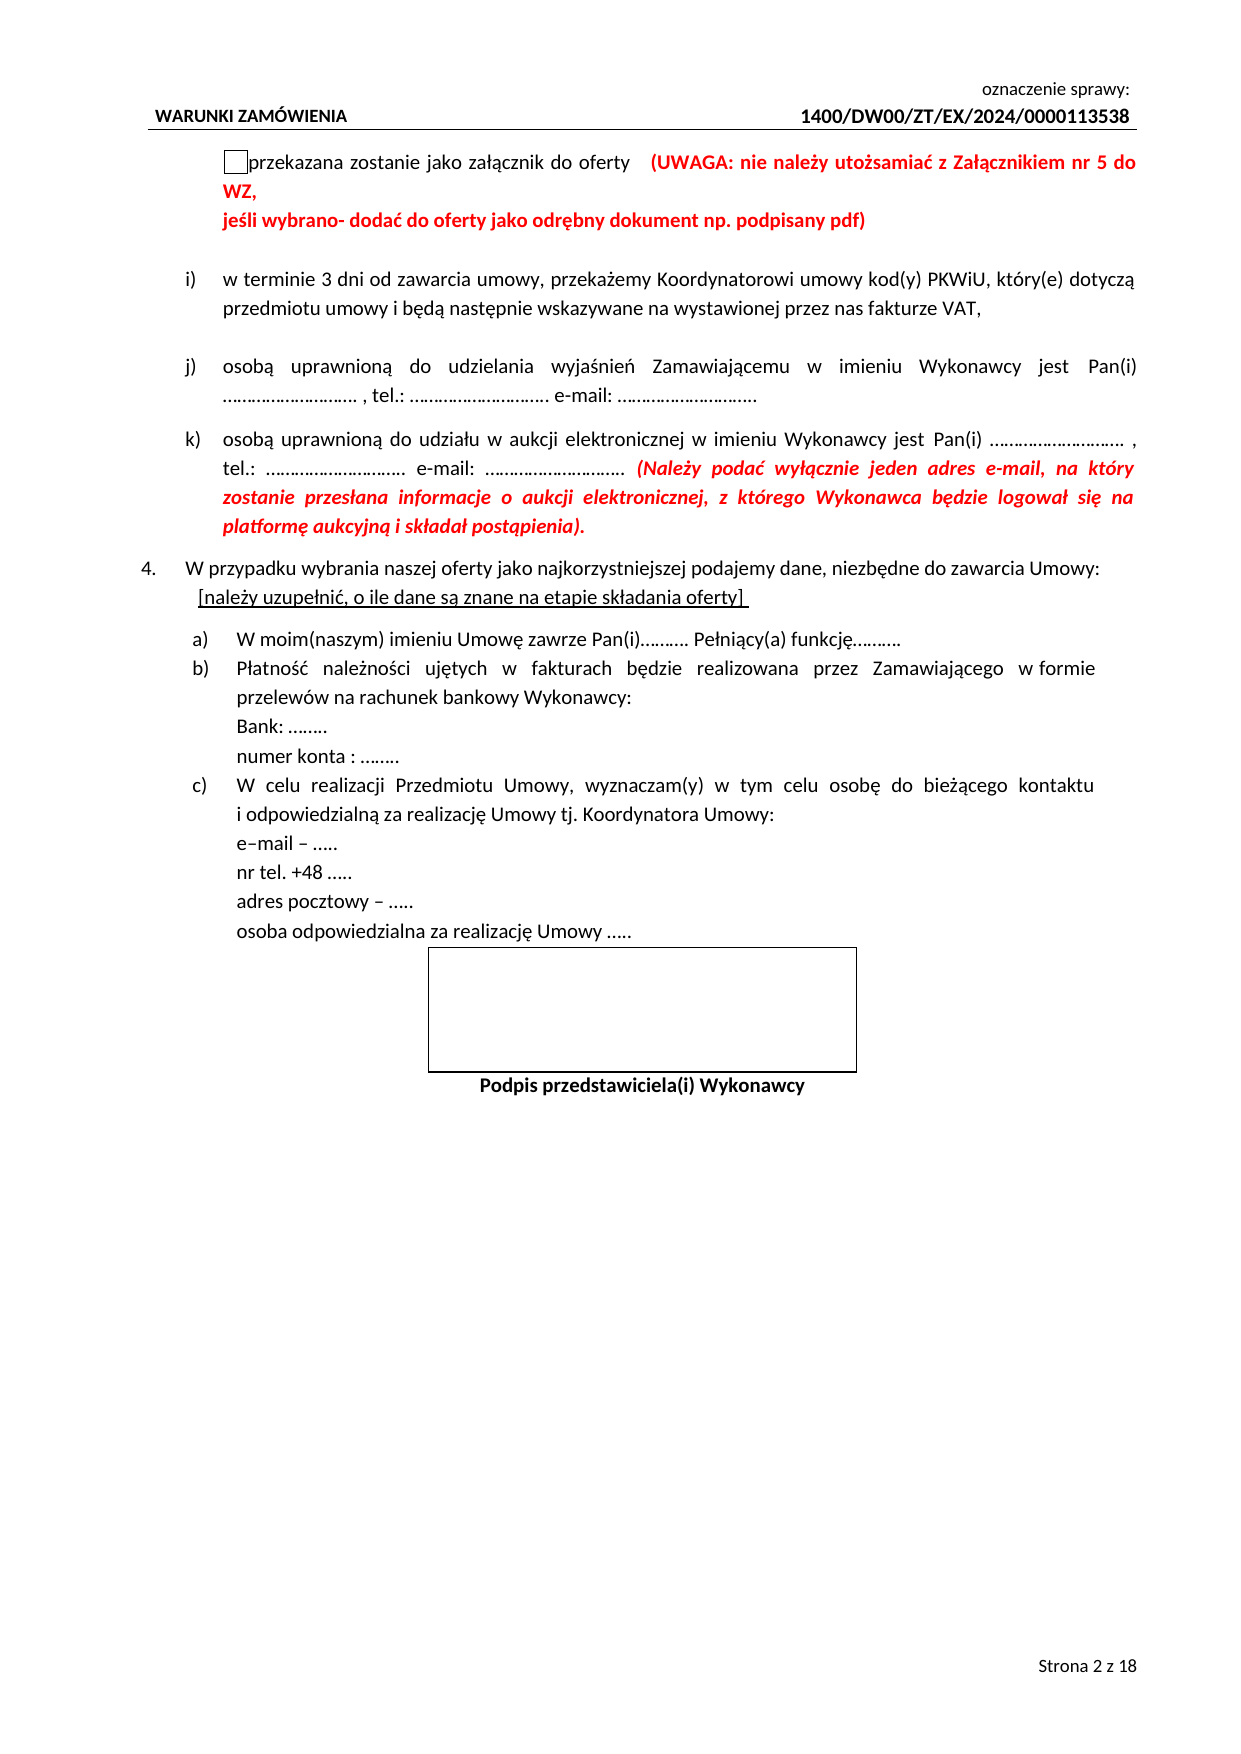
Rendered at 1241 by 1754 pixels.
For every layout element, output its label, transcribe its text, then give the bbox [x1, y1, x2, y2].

list osobą uprawnioną do udzielania wyjaśnień Zamawiającemu w imieniu Wykonawcy jest Pan(i) ………………………. , tel.: ……………………….. e-mail: ……………………….. [185, 353, 1137, 408]
list W przypadku wybrania naszej oferty jako najkorzystniejszej podajemy dane, niezbędne do zawarcia Umowy: [141, 555, 1141, 581]
list przekazana zostanie jako załącznik do oferty (UWAGA: nie należy utożsamiać z Załącznikiem nr 5 do WZ, [223, 149, 1137, 204]
list Płatność należności ujętych w fakturach będzie realizowana przez Zamawiającego w formie przelewów na rachunek bankowy Wykonawcy: [192, 655, 1095, 710]
list osoba odpowiedzialna za realizację Umowy ….. [236, 918, 1095, 943]
text [należy uzupełnić, o ile dane są znane na etapie składania oferty] [198, 584, 1137, 610]
list Bank: …….. [222, 714, 1095, 739]
table_header [429, 948, 856, 1071]
list W celu realizacji Przedmiotu Umowy, wyznaczam(y) w tym celu osobę do bieżącego kontaktu i odpowiedzialną za realizację Umowy tj. Koordynatora Umowy: [192, 772, 1095, 827]
list nr tel. +48 ….. [236, 859, 1095, 885]
list numer konta : …….. [222, 743, 1095, 768]
list W moim(naszym) imieniu Umowę zawrze Pan(i)………. Pełniący(a) funkcję………. [192, 626, 1095, 652]
table_cell Podpis przedstawiciela(i) Wykonawcy [428, 1073, 856, 1102]
list w terminie 3 dni od zawarcia umowy, przekażemy Koordynatorowi umowy kod(y) PKWiU, który(e) dotyczą przedmiotu umowy i będą następnie wskazywane na wystawionej przez nas fakturze VAT, [185, 266, 1137, 320]
list e–mail – ….. [236, 830, 1095, 856]
list adres pocztowy – ….. [236, 889, 1095, 914]
list osobą uprawnioną do udziału w aukcji elektronicznej w imieniu Wykonawcy jest Pan(i) ………………………. , tel.: ……………………….. e-mail: ……………………….. (Należy podać wyłącznie jeden adres e-mail, na który zostanie przesłana informacje o aukcji elektronicznej, z którego Wykonawca będzie logował się na platformę aukcyjną i składał postąpienia). [185, 426, 1137, 539]
list jeśli wybrano- dodać do oferty jako odrębny dokument np. podpisany pdf) [223, 207, 1137, 233]
